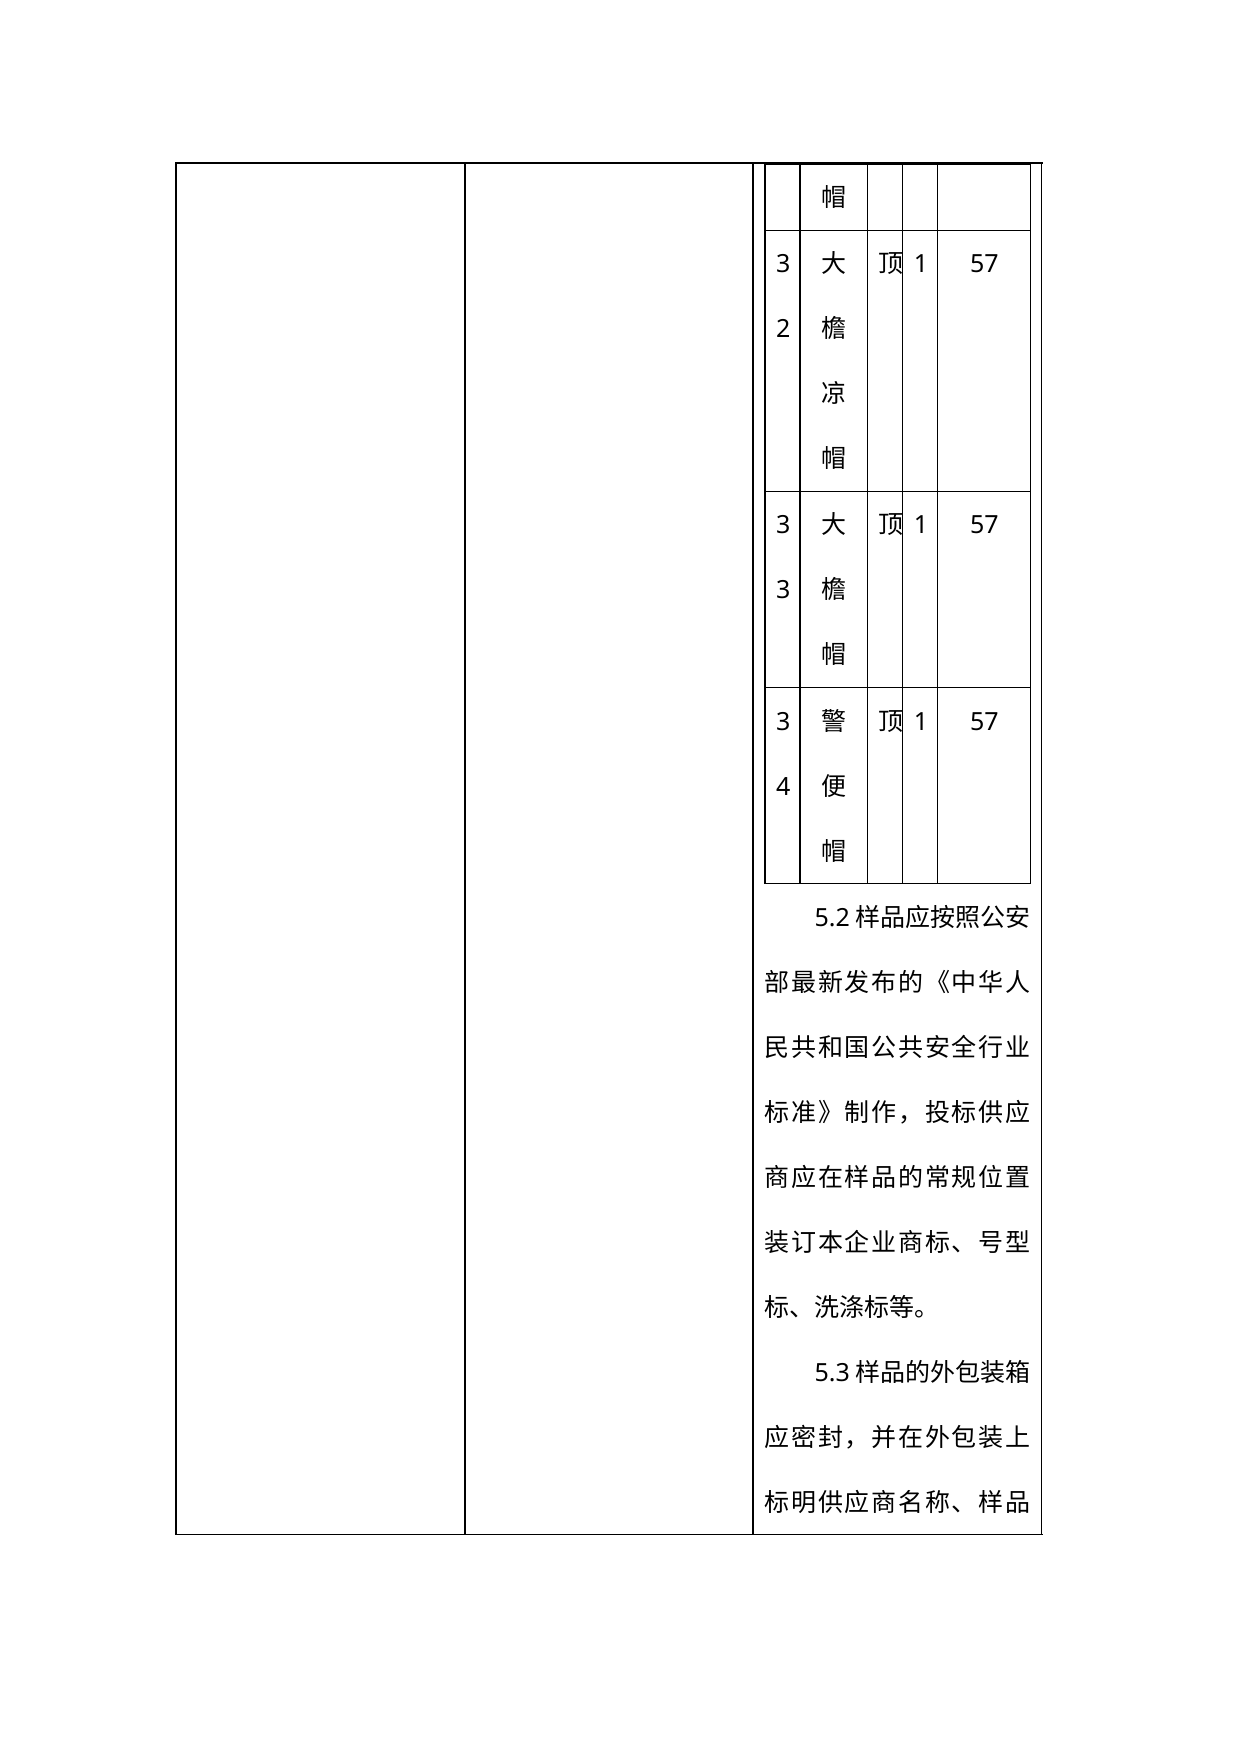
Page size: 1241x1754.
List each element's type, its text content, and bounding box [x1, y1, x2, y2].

table_cell [466, 164, 752, 1534]
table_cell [754, 164, 1041, 1534]
table_cell 1 [177, 164, 464, 1534]
